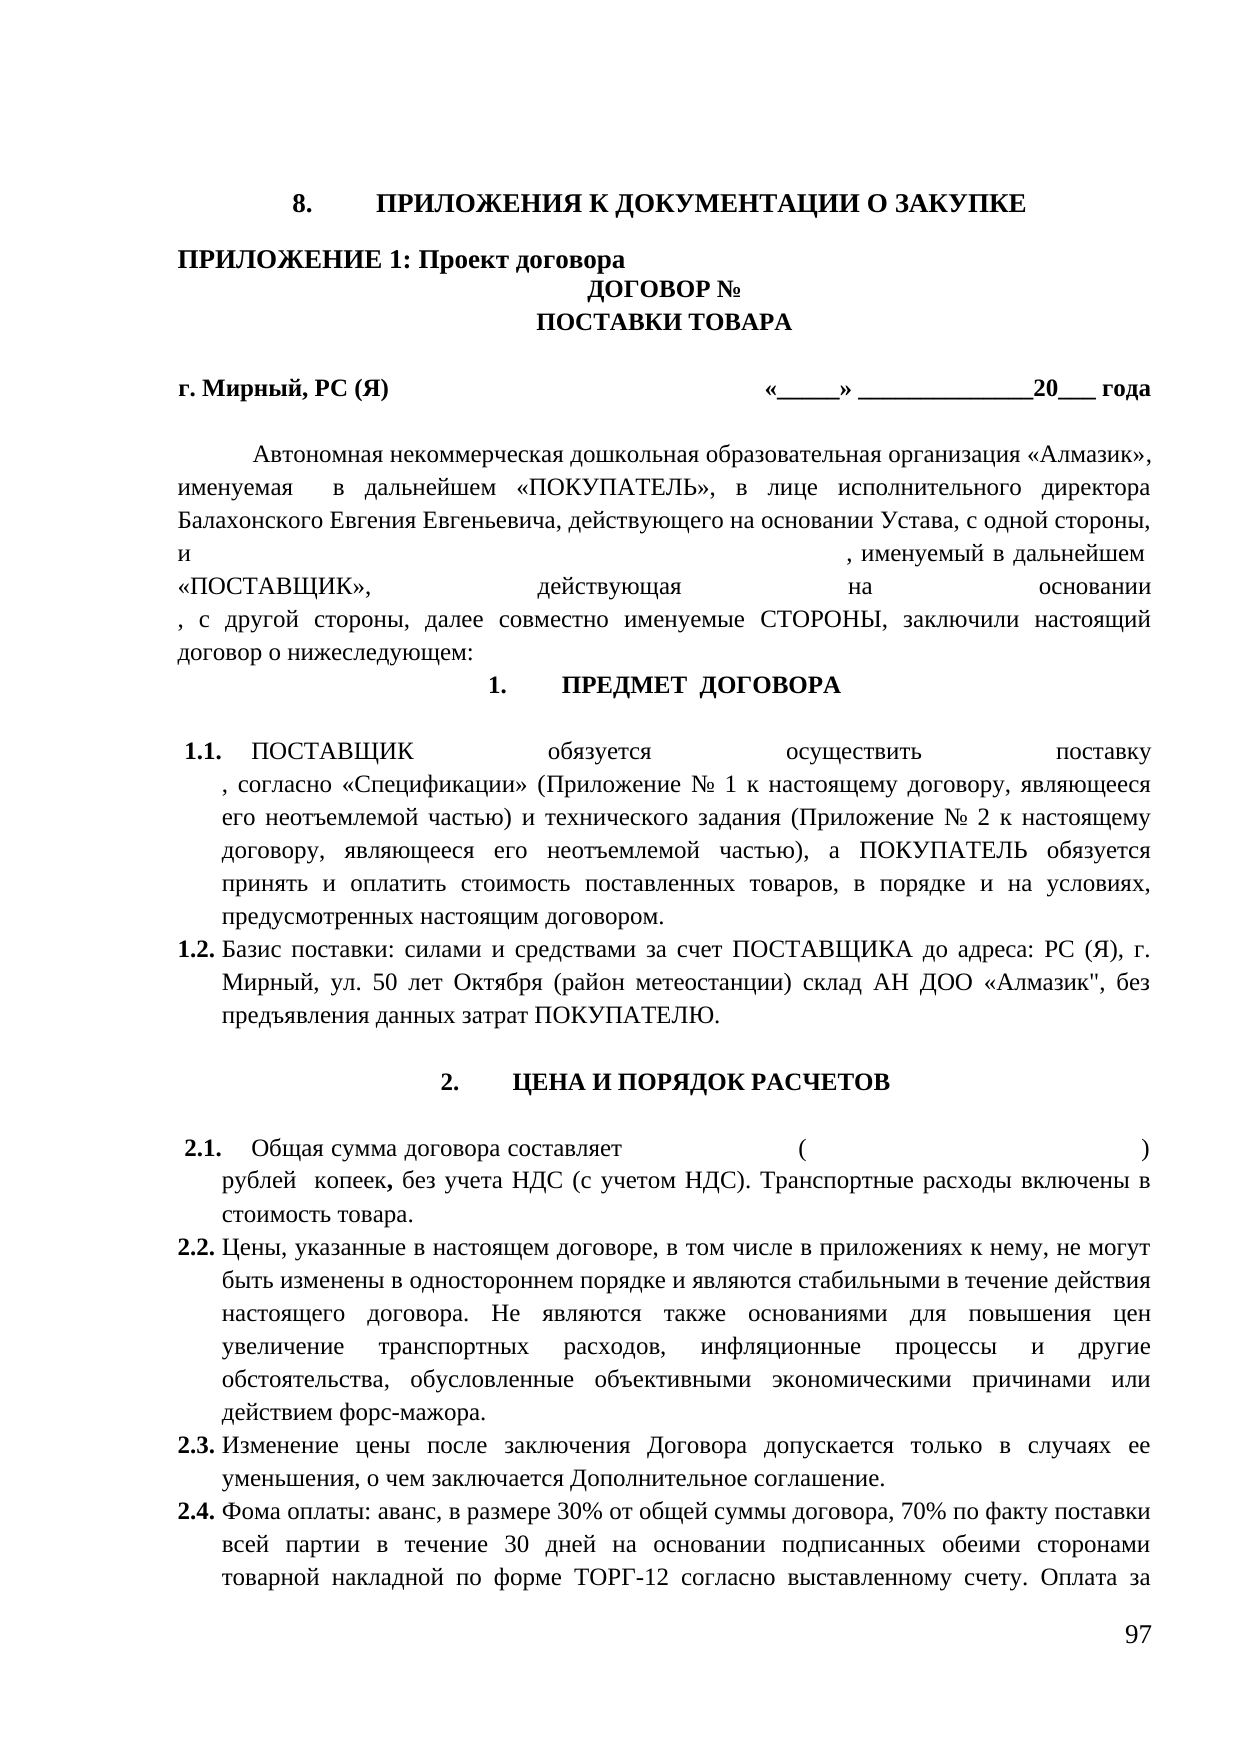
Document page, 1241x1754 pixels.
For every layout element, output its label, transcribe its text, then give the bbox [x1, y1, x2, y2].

list ПОСТАВЩИК обязуется осуществить поставку , согласно «Спецификации» (Приложение № 1 к настоящему договору, являющееся его неотъемлемой частью) и технического задания (Приложение № 2 к настоящему договору, являющееся его неотъемлемой частью), а ПОКУПАТЕЛЬ обязуется принять и оплатить стоимость поставленных товаров, в порядке и на условиях, предусмотренных настоящим договором. [184, 736, 1152, 930]
list ЦЕНА И ПОРЯДОК РАСЧЕТОВ [178, 1067, 1152, 1095]
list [177, 1496, 1152, 1591]
list Цены, указанные в настоящем договоре, в том числе в приложениях к нему, не могут быть изменены в одностороннем порядке и являются стабильными в течение действия настоящего договора. Не являются также основаниями для повышения цен увеличение транспортных расходов, инфляционные процессы и другие обстоятельства, обусловленные объективными экономическими причинами или действием форс-мажора. [177, 1232, 1152, 1426]
text ПОСТАВКИ ТОВАРА [177, 307, 1152, 336]
list ПРЕДМЕТ ДОГОВОРА [177, 670, 1152, 699]
text Приложения к документации о закупке [177, 187, 1152, 218]
text Автономная некоммерческая дошкольная образовательная организация «Алмазик», именуемая в дальнейшем «ПОКУПАТЕЛЬ», в лице исполнительного директора Балахонского Евгения Евгеньевича, действующего на основании Устава, с одной стороны, и , именуемый в дальнейшем «ПОСТАВЩИК», действующая на основании , с другой стороны, далее совместно именуемые СТОРОНЫ, заключили настоящий договор о нижеследующем: [177, 439, 1152, 666]
list Общая сумма договора составляет ( ) рублей копеек, без учета НДС (с учетом НДС). Транспортные расходы включены в стоимость товара. [184, 1133, 1152, 1227]
list Изменение цены после заключения Договора допускается только в случаях ее уменьшения, о чем заключается Дополнительное соглашение. [177, 1430, 1152, 1492]
text ДОГОВОР № [177, 274, 1152, 303]
text г. Мирный, РС (Я) «_____» ______________20___ года [177, 373, 1152, 402]
list ПРИЛОЖЕНИЕ 1: Проект договора [177, 243, 1152, 274]
list Базис поставки: силами и средствами за счет ПОСТАВЩИКА до адреса: РС (Я), г. Мирный, ул. 50 лет Октября (район метеостанции) склад АН ДОО «Алмазик", без предъявления данных затрат ПОКУПАТЕЛЮ. [177, 934, 1152, 1029]
